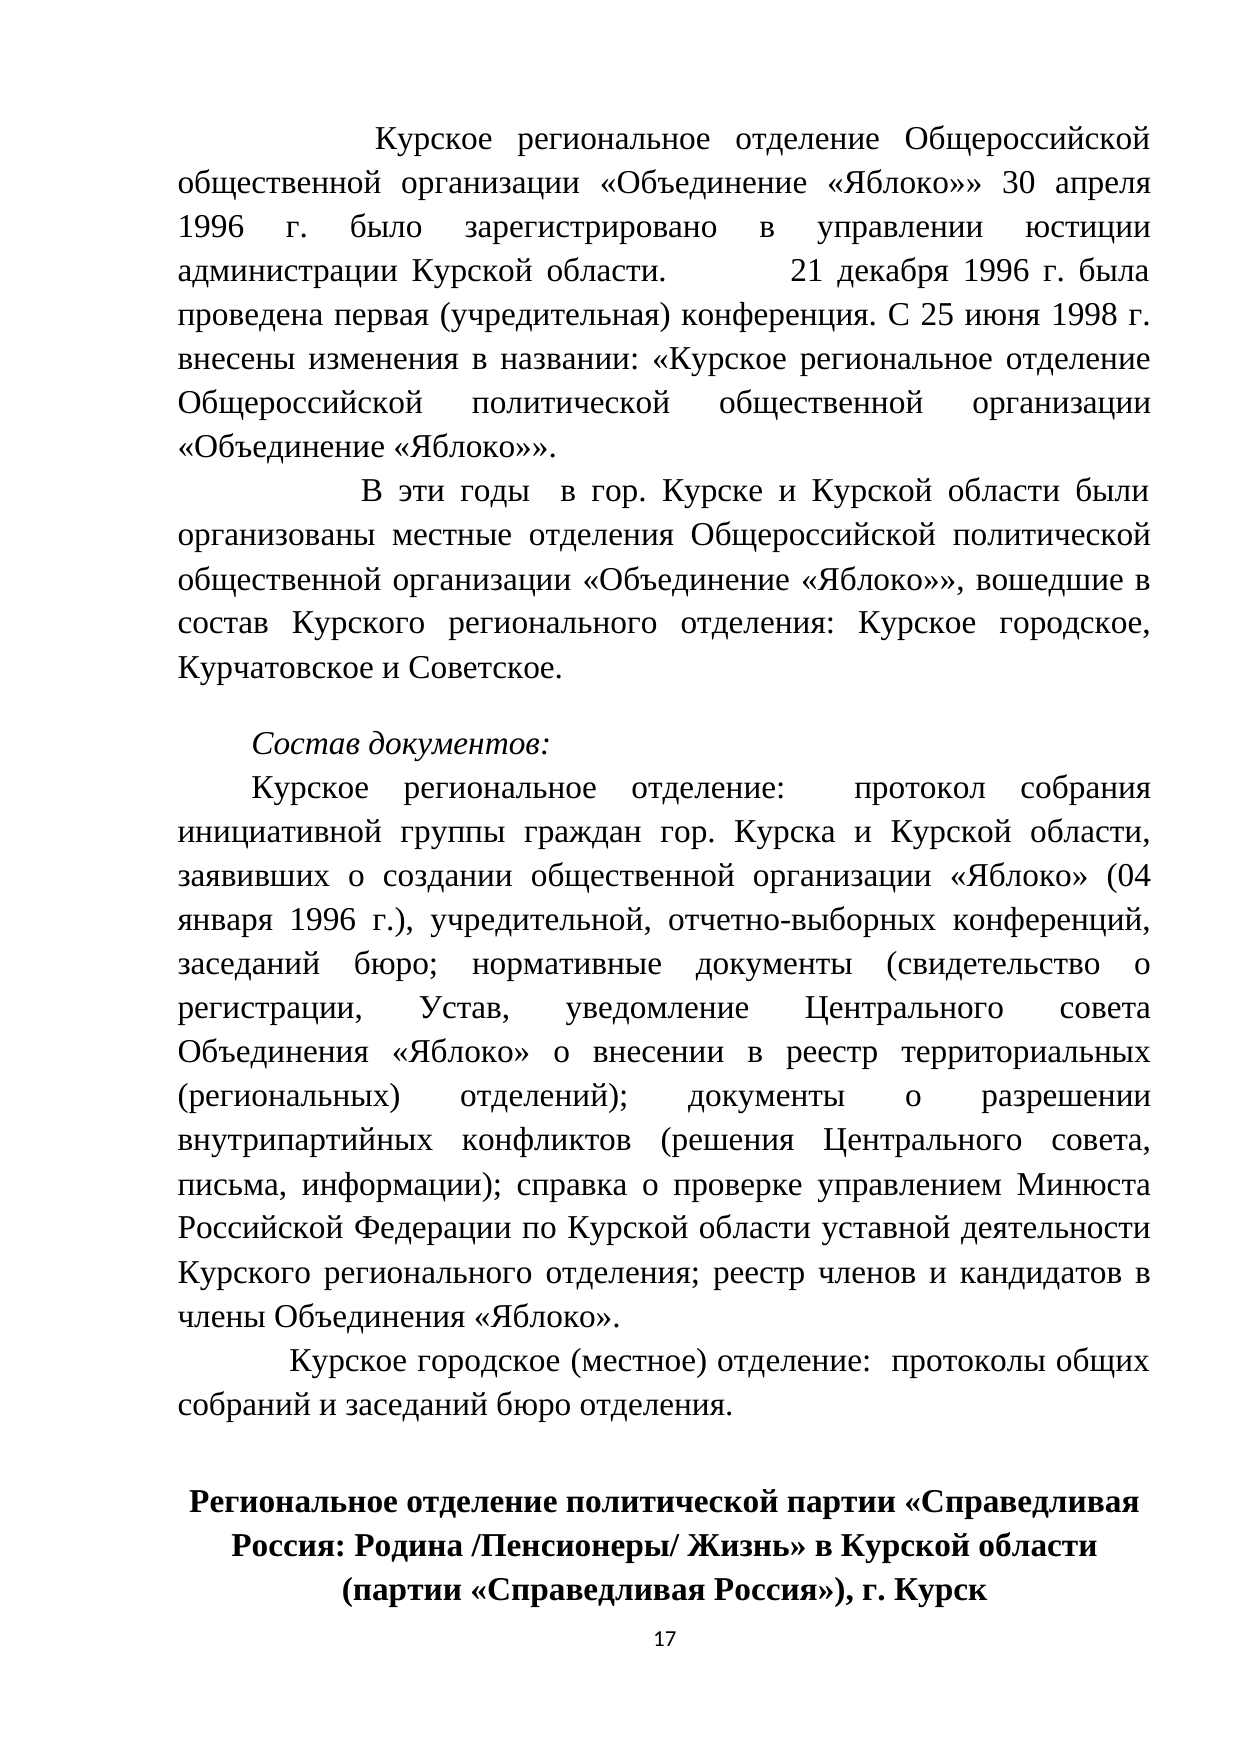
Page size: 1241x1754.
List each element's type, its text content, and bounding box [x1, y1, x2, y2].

text Курское региональное отделение Общероссийской общественной организации «Объединение «Яблоко»» 30 апреля 1996 г. было зарегистрировано в управлении юстиции администрации Курской области. 21 декабря 1996 г. была проведена первая (учредительная) конференция. С 25 июня 1998 г. внесены изменения в названии: «Курское региональное отделение Общероссийской политической общественной организации «Объединение «Яблоко»». [177, 118, 1152, 465]
text Курское городское (местное) отделение: протоколы общих собраний и заседаний бюро отделения. [177, 1340, 1152, 1422]
text Региональное отделение политической партии «Справедливая Россия: Родина /Пенсионеры/ Жизнь» в Курской области (партии «Справедливая Россия»), г. Курск [177, 1481, 1152, 1608]
text В эти годы в гор. Курске и Курской области были организованы местные отделения Общероссийской политической общественной организации «Объединение «Яблоко»», вошедшие в состав Курского регионального отделения: Курское городское, Курчатовское и Советское. [177, 471, 1152, 685]
text Курское региональное отделение: протокол собрания инициативной группы граждан гор. Курска и Курской области, заявивших о создании общественной организации «Яблоко» (04 января 1996 г.), учредительной, отчетно-выборных конференций, заседаний бюро; нормативные документы (свидетельство о регистрации, Устав, уведомление Центрального совета Объединения «Яблоко» о внесении в реестр территориальных (региональных) отделений); документы о разрешении внутрипартийных конфликтов (решения Центрального совета, письма, информации); справка о проверке управлением Минюста Российской Федерации по Курской области уставной деятельности Курского регионального отделения; реестр членов и кандидатов в члены Объединения «Яблоко». [177, 767, 1152, 1334]
text Состав документов: [177, 723, 1152, 761]
